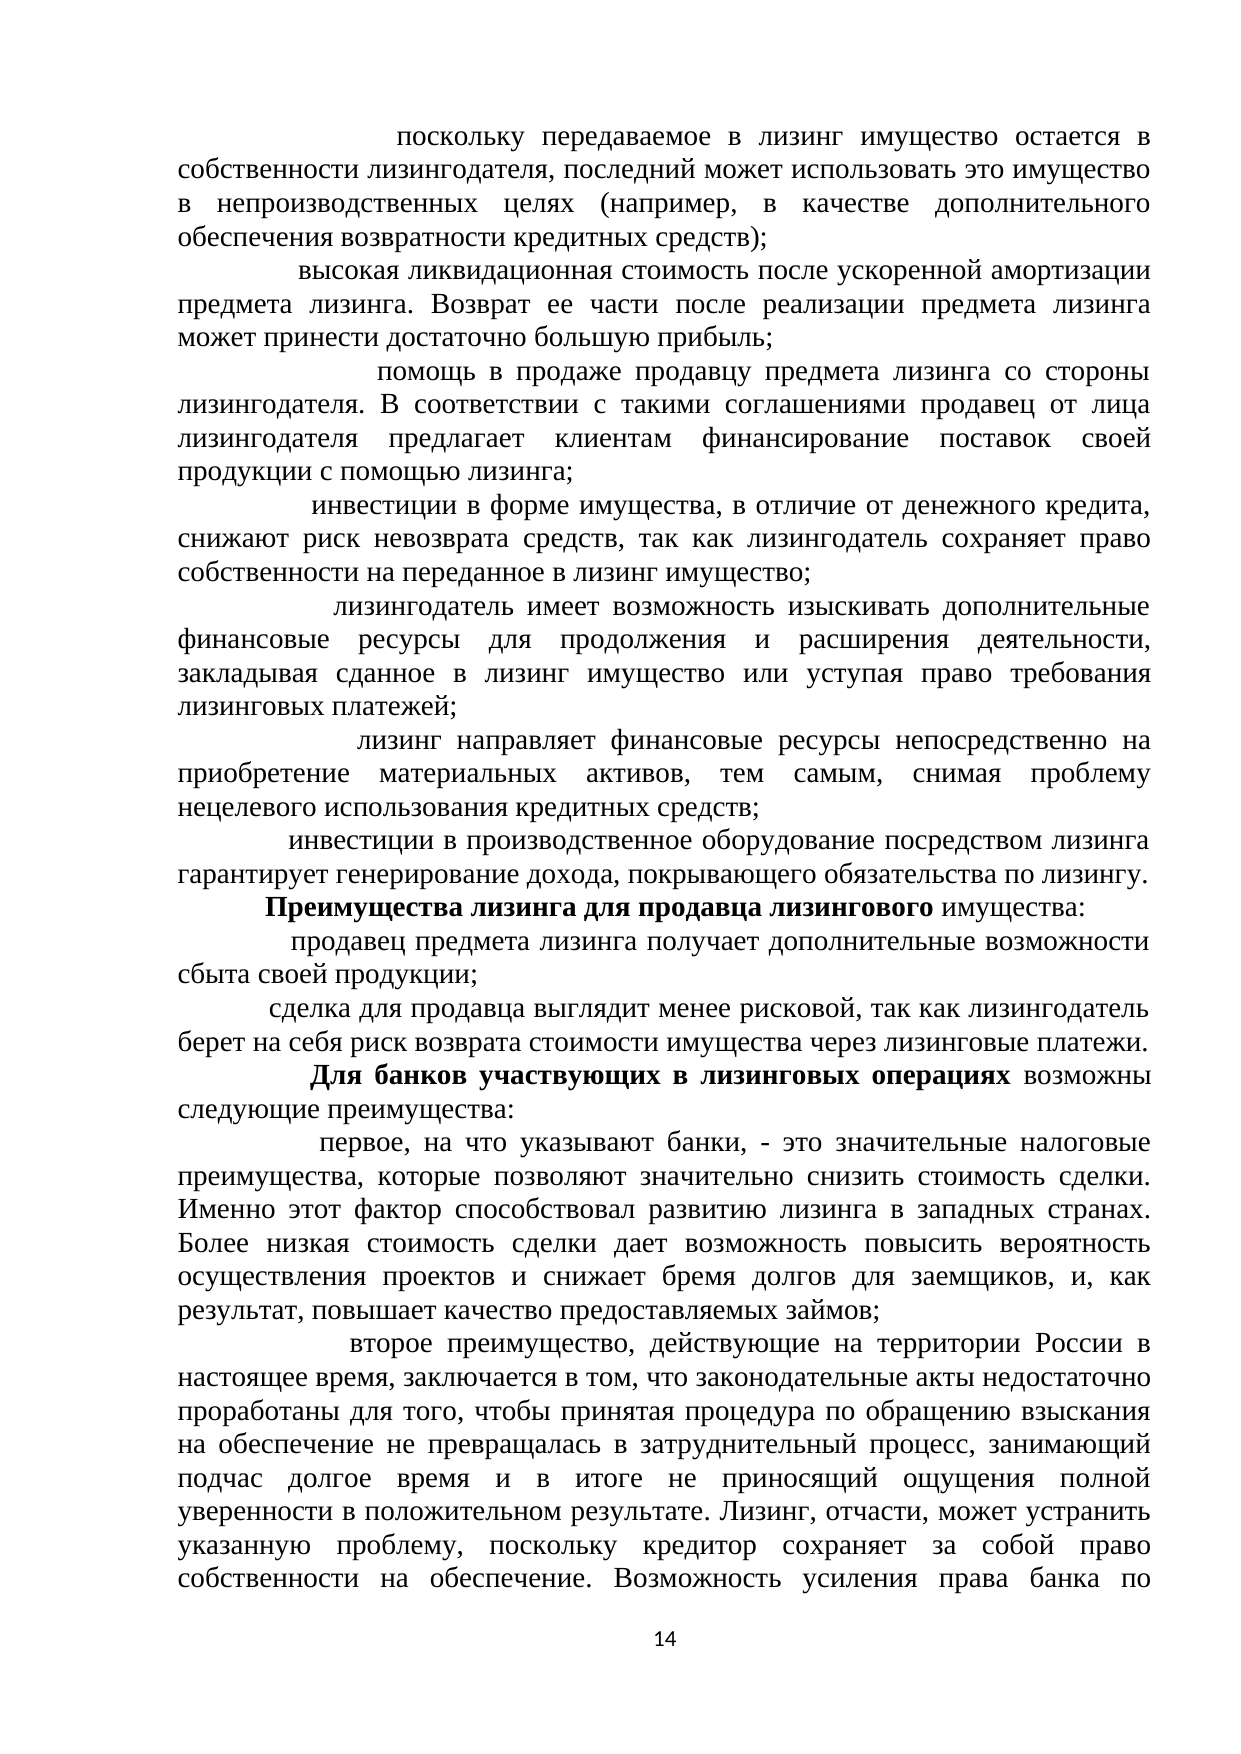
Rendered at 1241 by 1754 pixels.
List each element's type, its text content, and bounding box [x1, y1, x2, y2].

text высокая ликвидационная стоимость после ускоренной амортизации предмета лизинга. Возврат ее части после реализации предмета лизинга может принести достаточно большую прибыль; [177, 252, 1152, 353]
text лизингодатель имеет возможность изыскивать дополнительные финансовые ресурсы для продолжения и расширения деятельности, закладывая сданное в лизинг имущество или уступая право требования лизинговых платежей; [177, 588, 1152, 722]
text Для банков участвующих в лизинговых операциях возможны следующие преимущества: [177, 1057, 1152, 1124]
text сделка для продавца выглядит менее рисковой, так как лизингодатель берет на себя риск возврата стоимости имущества через лизинговые платежи. [177, 990, 1152, 1057]
text первое, на что указывают банки, - это значительные налоговые преимущества, которые позволяют значительно снизить стоимость сделки. Именно этот фактор способствовал развитию лизинга в западных странах. Более низкая стоимость сделки дает возможность повысить вероятность осуществления проектов и снижает бремя долгов для заемщиков, и, как результат, повышает качество предоставляемых займов; [177, 1124, 1152, 1326]
text помощь в продаже продавцу предмета лизинга со стороны лизингодателя. В соответствии с такими соглашениями продавец от лица лизингодателя предлагает клиентам финансирование поставок своей продукции с помощью лизинга; [177, 353, 1152, 487]
text лизинг направляет финансовые ресурсы непосредственно на приобретение материальных активов, тем самым, снимая проблему нецелевого использования кредитных средств; [177, 722, 1152, 822]
text Преимущества лизинга для продавца лизингового имущества: [177, 889, 1152, 923]
text инвестиции в производственное оборудование посредством лизинга гарантирует генерирование дохода, покрывающего обязательства по лизингу. [177, 822, 1152, 889]
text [177, 1326, 1152, 1594]
text поскольку передаваемое в лизинг имущество остается в собственности лизингодателя, последний может использовать это имущество в непроизводственных целях (например, в качестве дополнительного обеспечения возвратности кредитных средств); [177, 118, 1152, 252]
text продавец предмета лизинга получает дополнительные возможности сбыта своей продукции; [177, 923, 1152, 990]
text инвестиции в форме имущества, в отличие от денежного кредита, снижают риск невозврата средств, так как лизингодатель сохраняет право собственности на переданное в лизинг имущество; [177, 487, 1152, 588]
